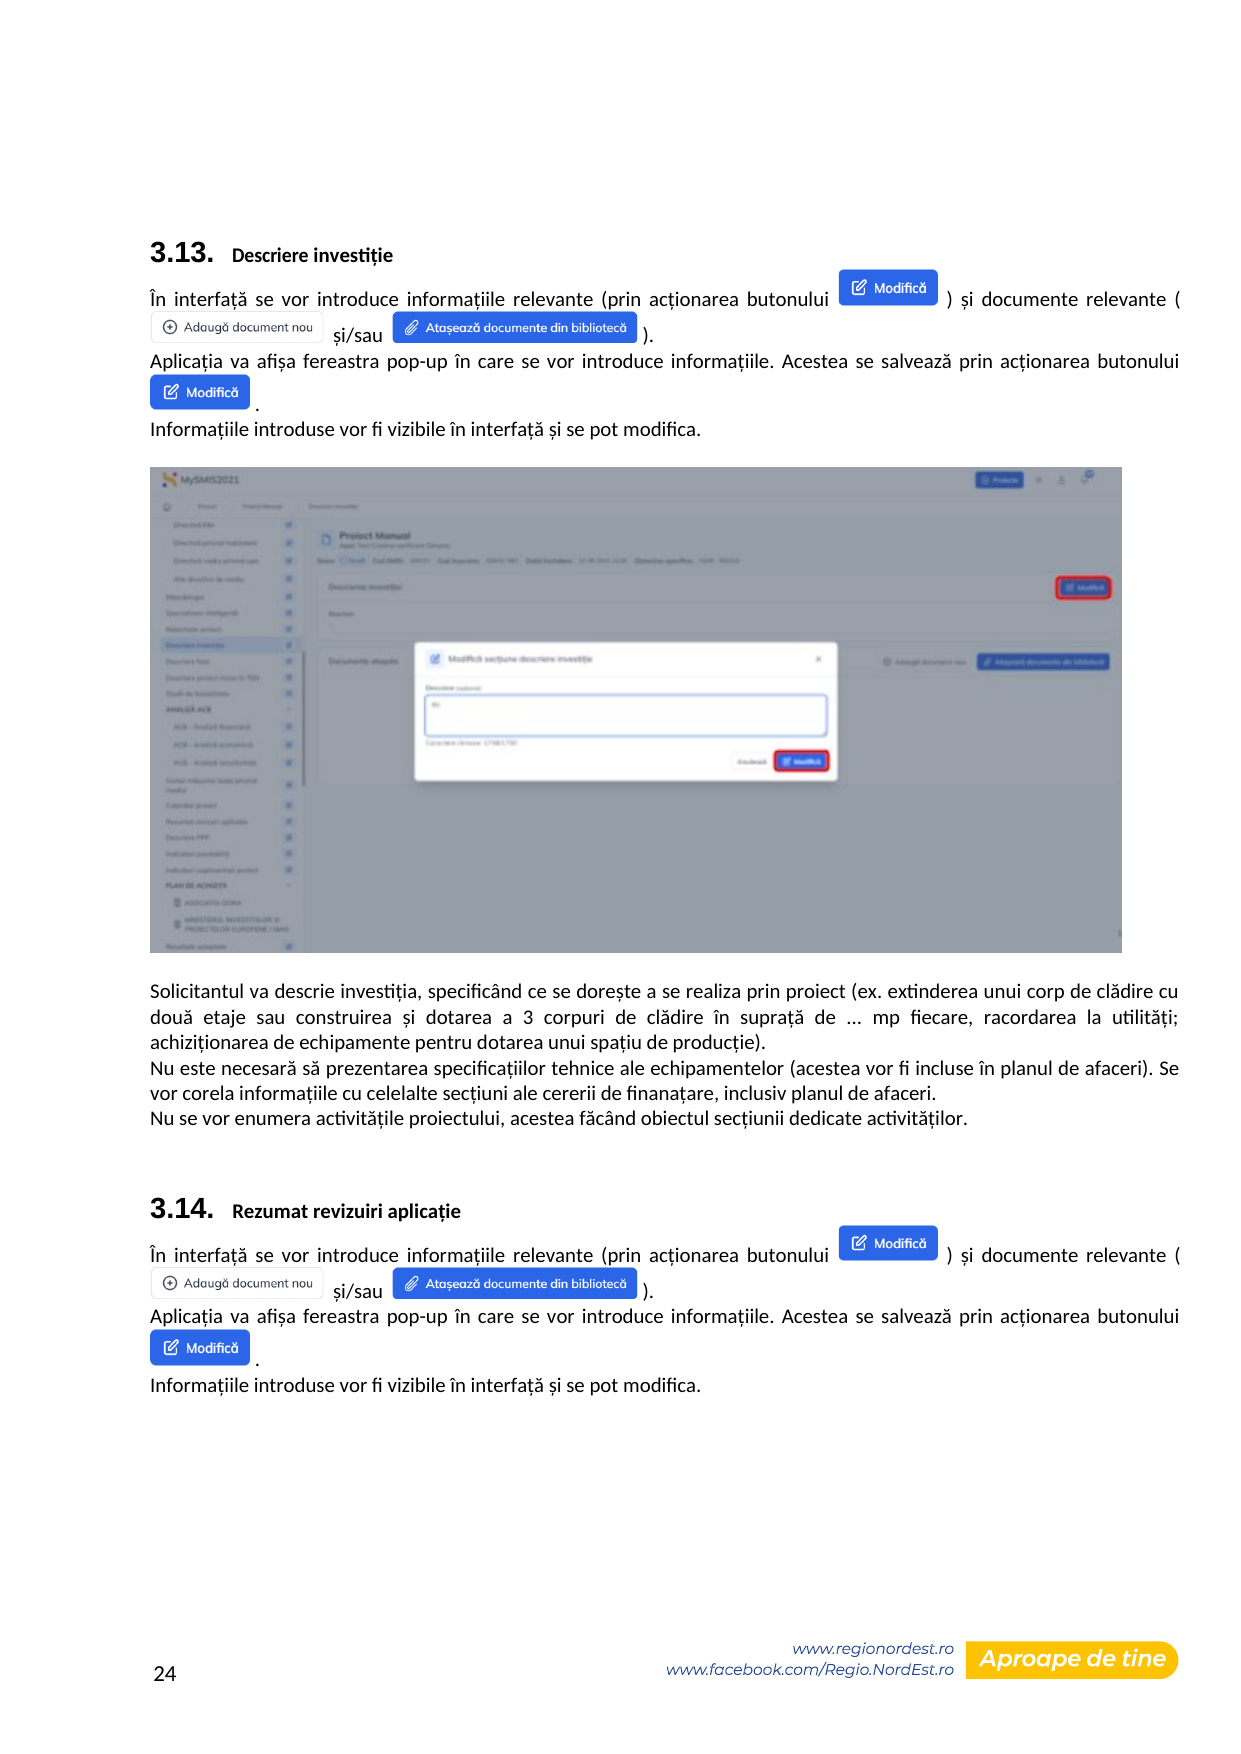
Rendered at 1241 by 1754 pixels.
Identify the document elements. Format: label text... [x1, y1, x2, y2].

picture [838, 1224, 939, 1262]
subtitle Descriere investiție [150, 235, 1181, 269]
text Informațiile introduse vor fi vizibile în interfață și se pot modifica. [150, 1372, 1181, 1397]
picture [392, 1267, 638, 1299]
text Nu este necesară să prezentarea specificațiilor tehnice ale echipamentelor (acestea vor fi incluse în planul de afaceri). Se vor corela informațiile cu celelalte secțiuni ale cererii de finanațare, inclusiv planul de afaceri. [150, 1055, 1181, 1106]
text Aplicația va afișa fereastra pop-up în care se vor introduce informațiile. Acestea se salvează prin acționarea butonului . [150, 1304, 1181, 1372]
text Nu se vor enumera activitățile proiectului, acestea făcând obiectul secțiunii dedicate activităților. [150, 1106, 1181, 1131]
text Solicitantul va descrie investiția, specificând ce se dorește a se realiza prin proiect (ex. extinderea unui corp de clădire cu două etaje sau construirea și dotarea a 3 corpuri de clădire în suprață de ... mp fiecare, racordarea la utilități; achiziționarea de echipamente pentru dotarea unui spațiu de producție). [150, 978, 1181, 1055]
picture [150, 311, 324, 343]
text În interfață se vor introduce informațiile relevante (prin acționarea butonului ) și documente relevante ( și/sau ). [150, 1224, 1181, 1304]
picture [150, 467, 1122, 953]
picture [150, 373, 251, 411]
subtitle Rezumat revizuiri aplicație [150, 1191, 1181, 1224]
picture [150, 1267, 324, 1299]
text În interfață se vor introduce informațiile relevante (prin acționarea butonului ) și documente relevante ( și/sau ). [150, 269, 1181, 348]
text Aplicația va afișa fereastra pop-up în care se vor introduce informațiile. Acestea se salvează prin acționarea butonului . [150, 348, 1181, 416]
picture [838, 268, 939, 307]
text Informațiile introduse vor fi vizibile în interfață și se pot modifica. [150, 416, 1181, 442]
picture [150, 1329, 251, 1367]
picture [392, 311, 638, 343]
